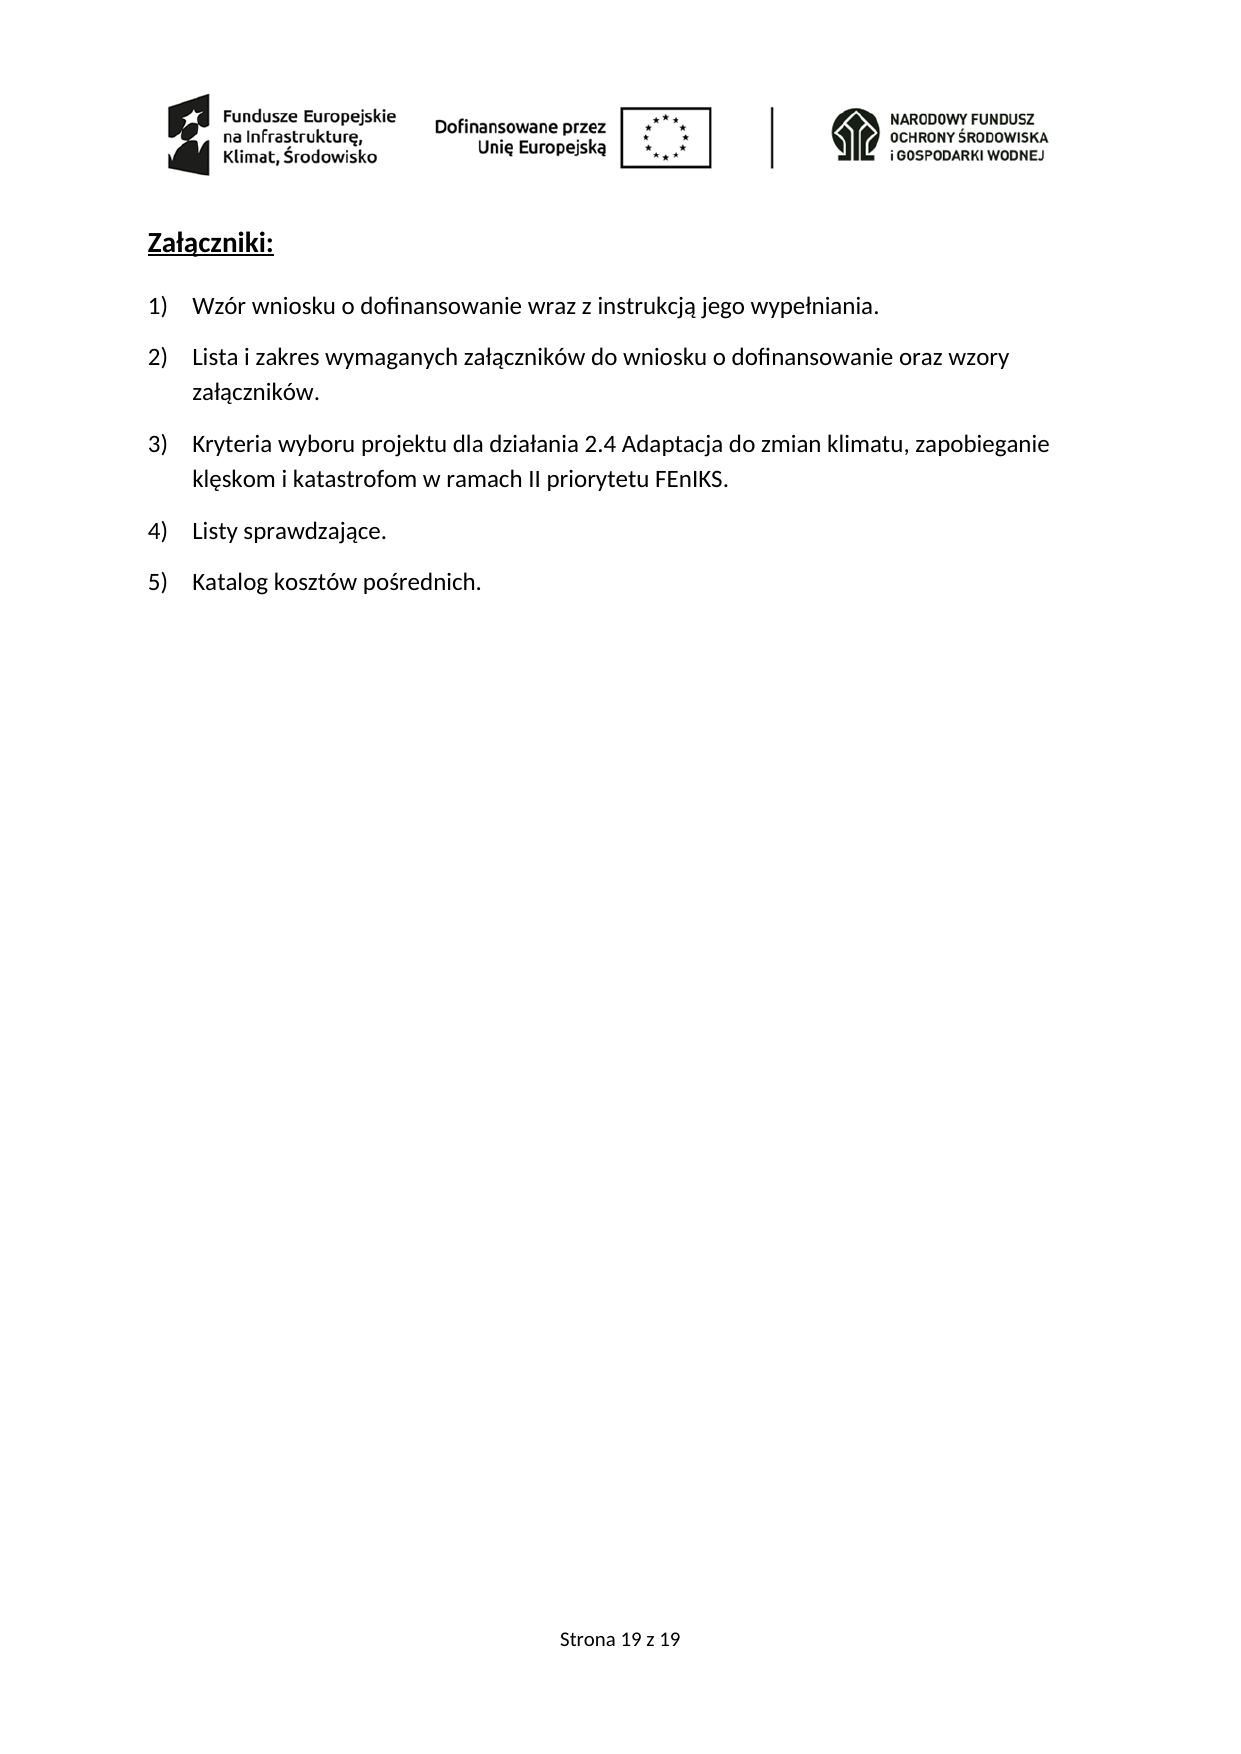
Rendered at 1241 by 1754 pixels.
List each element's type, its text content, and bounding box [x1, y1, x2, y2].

list Listy sprawdzające. [148, 515, 1092, 545]
list Katalog kosztów pośrednich. [148, 566, 1092, 597]
subtitle Załączniki: [148, 224, 1092, 259]
list Kryteria wyboru projektu dla działania 2.4 Adaptacja do zmian klimatu, zapobieganie klęskom i katastrofom w ramach II priorytetu FEnIKS. [148, 428, 1092, 494]
picture [148, 73, 1092, 196]
list Wzór wniosku o dofinansowanie wraz z instrukcją jego wypełniania. [148, 290, 1092, 320]
list Lista i zakres wymaganych załączników do wniosku o dofinansowanie oraz wzory załączników. [148, 341, 1092, 407]
